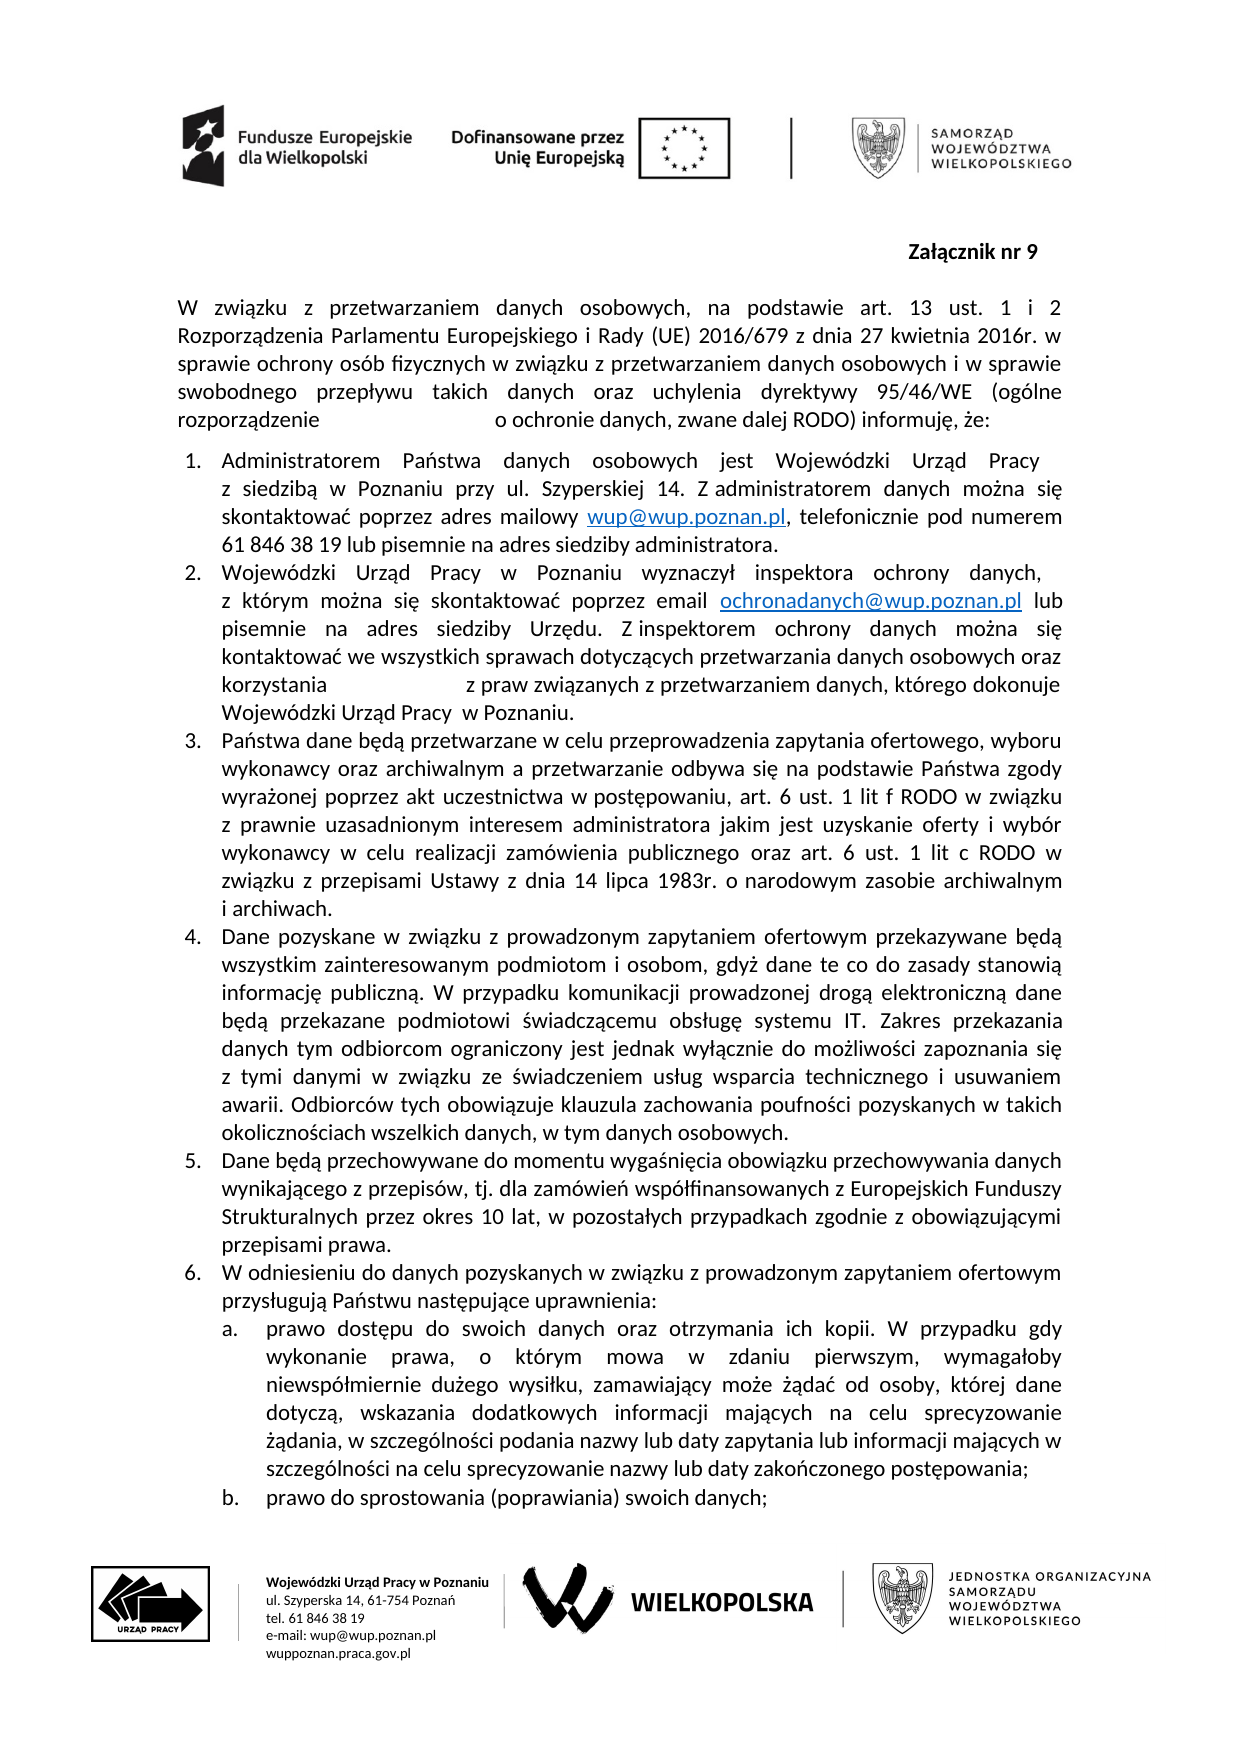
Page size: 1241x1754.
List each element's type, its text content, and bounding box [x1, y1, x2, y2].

list prawo dostępu do swoich danych oraz otrzymania ich kopii. W przypadku gdy wykonanie prawa, o którym mowa w zdaniu pierwszym, wymagałoby niewspółmiernie dużego wysiłku, zamawiający może żądać od osoby, której dane dotyczą, wskazania dodatkowych informacji mających na celu sprecyzowanie żądania, w szczególności podania nazwy lub daty zapytania lub informacji mających w szczególności na celu sprecyzowanie nazwy lub daty zakończonego postępowania; [222, 1314, 1063, 1483]
list Administratorem Państwa danych osobowych jest Wojewódzki Urząd Pracy z siedzibą w Poznaniu przy ul. Szyperskiej 14. Z administratorem danych można się skontaktować poprzez adres mailowy wup@wup.poznan.pl, telefonicznie pod numerem 61 846 38 19 lub pisemnie na adres siedziby administratora. [184, 446, 1063, 558]
list W odniesieniu do danych pozyskanych w związku z prowadzonym zapytaniem ofertowym przysługują Państwu następujące uprawnienia: [184, 1258, 1063, 1314]
picture [507, 1543, 1166, 1654]
list Wojewódzki Urząd Pracy w Poznaniu wyznaczył inspektora ochrony danych, z którym można się skontaktować poprzez email ochronadanych@wup.poznan.pl lub pisemnie na adres siedziby Urzędu. Z inspektorem ochrony danych można się kontaktować we wszystkich sprawach dotyczących przetwarzania danych osobowych oraz korzystania z praw związanych z przetwarzaniem danych, którego dokonuje Wojewódzki Urząd Pracy w Poznaniu. [184, 558, 1063, 726]
picture [91, 1566, 210, 1642]
list Dane pozyskane w związku z prowadzonym zapytaniem ofertowym przekazywane będą wszystkim zainteresowanym podmiotom i osobom, gdyż dane te co do zasady stanowią informację publiczną. W przypadku komunikacji prowadzonej drogą elektroniczną dane będą przekazane podmiotowi świadczącemu obsługę systemu IT. Zakres przekazania danych tym odbiorcom ograniczony jest jednak wyłącznie do możliwości zapoznania się z tymi danymi w związku ze świadczeniem usług wsparcia technicznego i usuwaniem awarii. Odbiorców tych obowiązuje klauzula zachowania poufności pozyskanych w takich okolicznościach wszelkich danych, w tym danych osobowych. [184, 922, 1063, 1146]
picture [162, 84, 1091, 207]
list prawo do sprostowania (poprawiania) swoich danych; [222, 1483, 1063, 1511]
list Państwa dane będą przetwarzane w celu przeprowadzenia zapytania ofertowego, wyboru wykonawcy oraz archiwalnym a przetwarzanie odbywa się na podstawie Państwa zgody wyrażonej poprzez akt uczestnictwa w postępowaniu, art. 6 ust. 1 lit f RODO w związku z prawnie uzasadnionym interesem administratora jakim jest uzyskanie oferty i wybór wykonawcy w celu realizacji zamówienia publicznego oraz art. 6 ust. 1 lit c RODO w związku z przepisami Ustawy z dnia 14 lipca 1983r. o narodowym zasobie archiwalnym i archiwach. [184, 726, 1063, 922]
text W związku z przetwarzaniem danych osobowych, na podstawie art. 13 ust. 1 i 2 Rozporządzenia Parlamentu Europejskiego i Rady (UE) 2016/679 z dnia 27 kwietnia 2016r. w sprawie ochrony osób fizycznych w związku z przetwarzaniem danych osobowych i w sprawie swobodnego przepływu takich danych oraz uchylenia dyrektywy 95/46/WE (ogólne rozporządzenie o ochronie danych, zwane dalej RODO) informuję, że: [177, 293, 1063, 433]
list Dane będą przechowywane do momentu wygaśnięcia obowiązku przechowywania danych wynikającego z przepisów, tj. dla zamówień współfinansowanych z Europejskich Funduszy Strukturalnych przez okres 10 lat, w pozostałych przypadkach zgodnie z obowiązującymi przepisami prawa. [184, 1146, 1063, 1258]
text Załącznik nr 9 [841, 237, 1063, 265]
